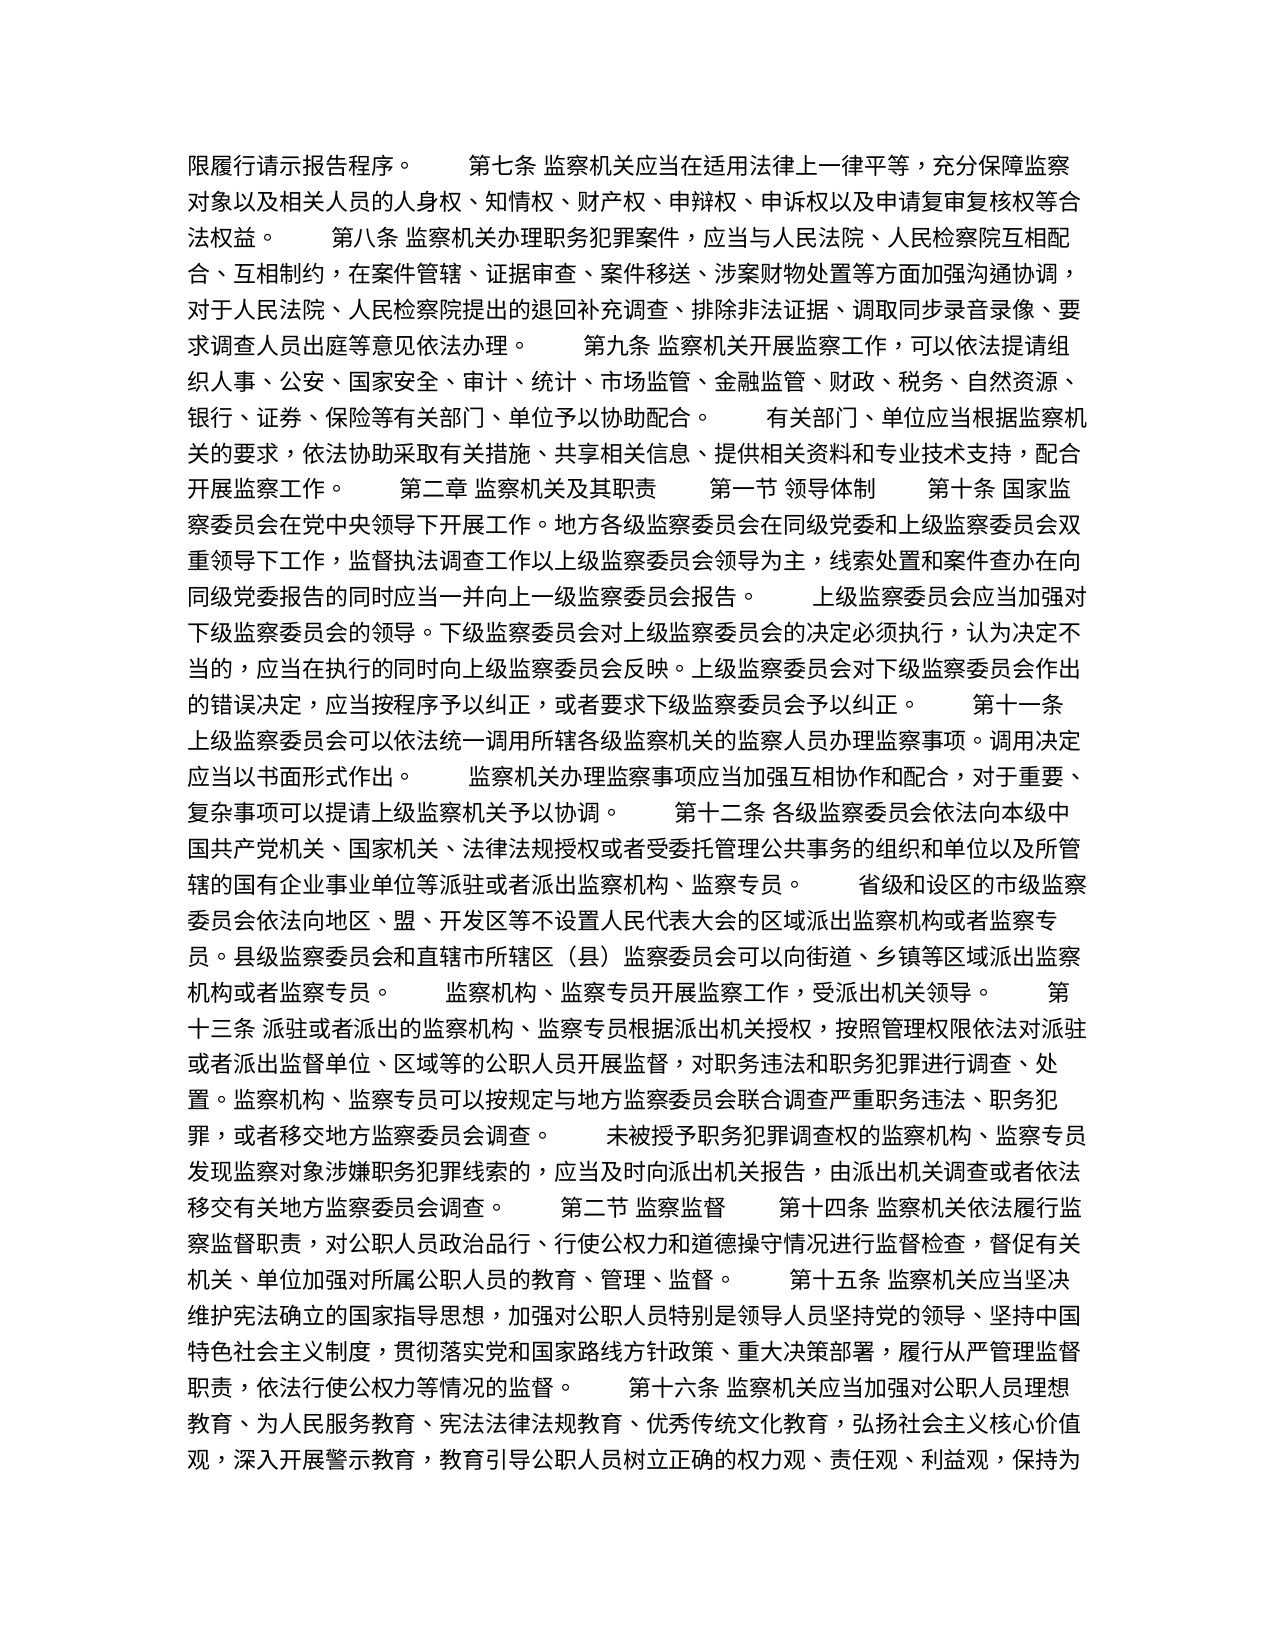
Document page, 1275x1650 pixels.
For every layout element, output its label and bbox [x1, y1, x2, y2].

text [187, 150, 1087, 1475]
